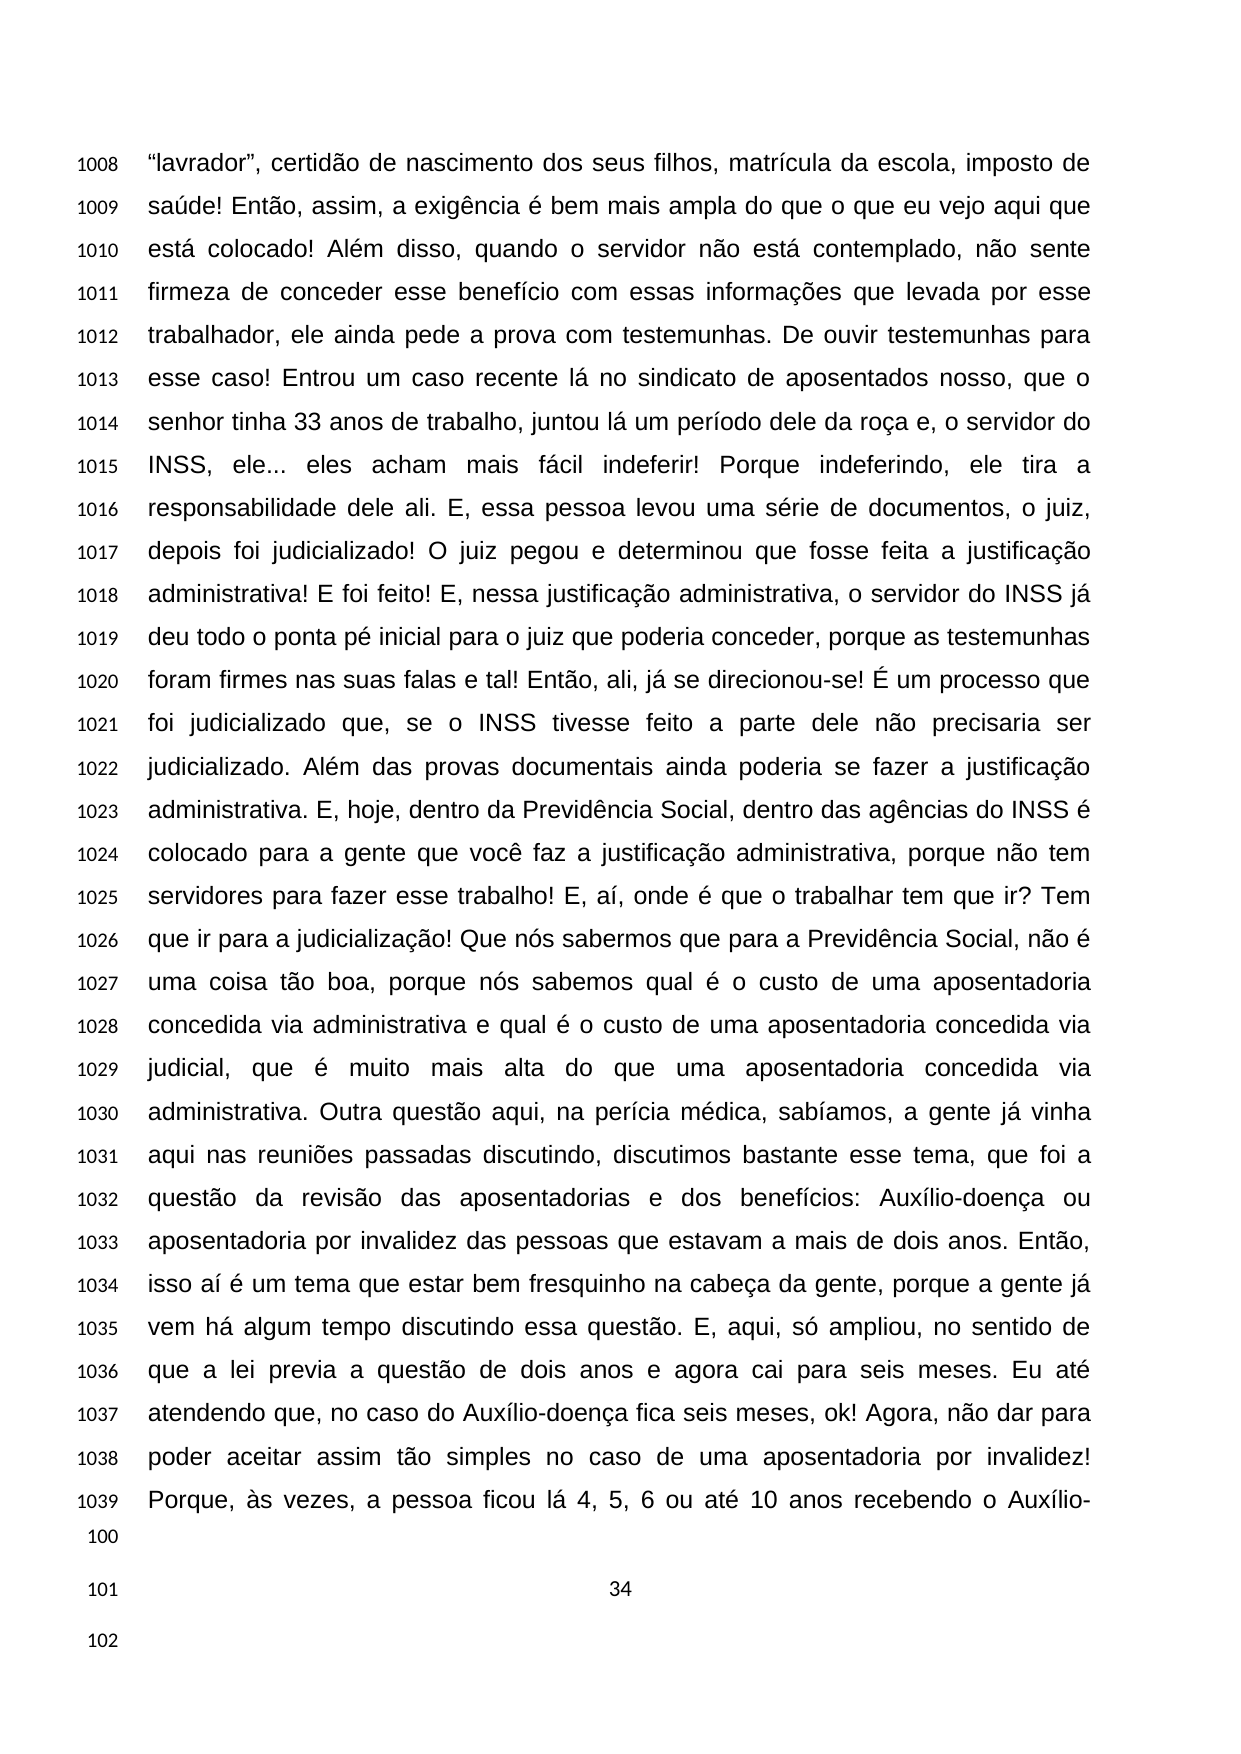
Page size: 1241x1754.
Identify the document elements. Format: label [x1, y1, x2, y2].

text [148, 148, 1092, 1513]
